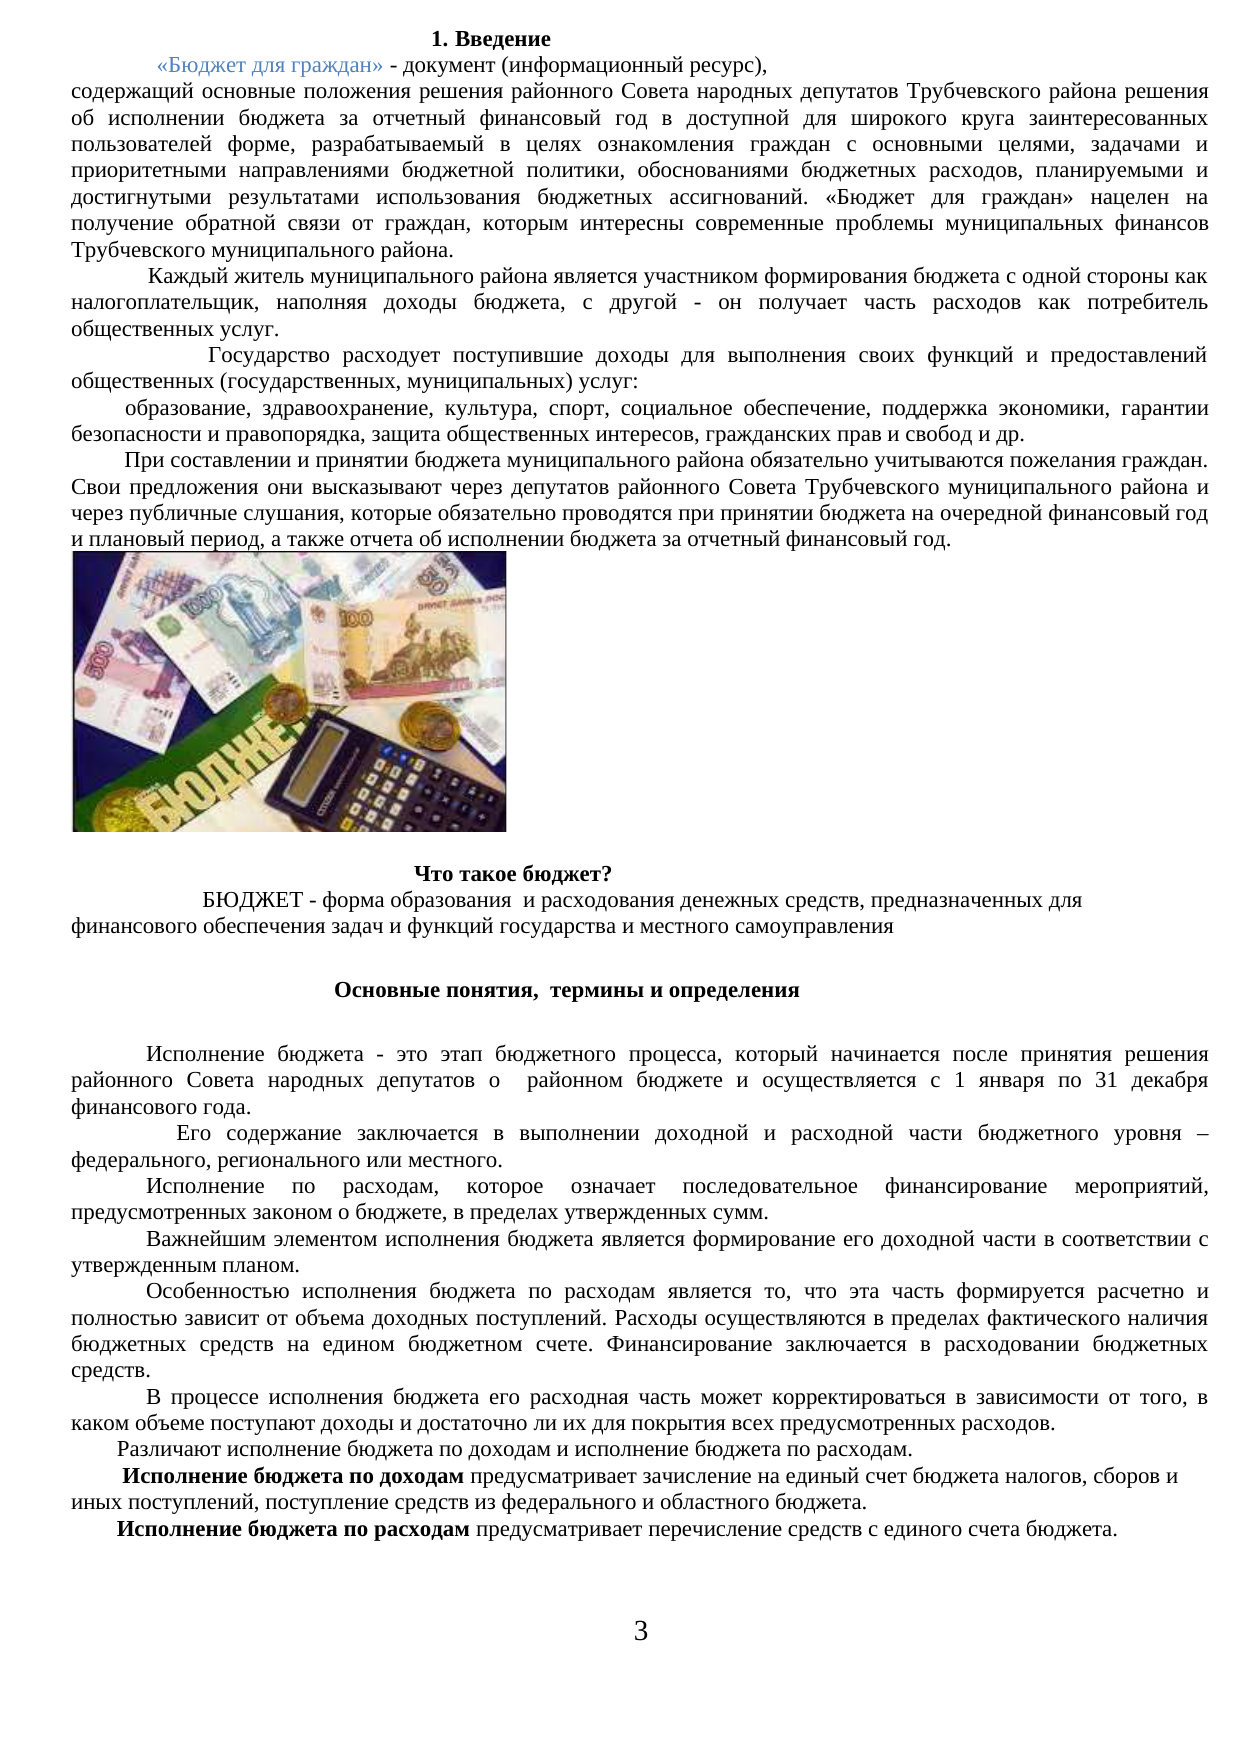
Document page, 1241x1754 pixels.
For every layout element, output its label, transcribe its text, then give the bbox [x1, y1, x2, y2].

text содержащий основные положения решения районного Совета народных депутатов Трубчевского района решения об исполнении бюджета за отчетный финансовый год в доступной для широкого круга заинтересованных пользователей форме, разрабатываемый в целях ознакомления граждан с основными целями, задачами и приоритетными направлениями бюджетной политики, обоснованиями бюджетных расходов, планируемыми и достигнутыми результатами использования бюджетных ассигнований. «Бюджет для граждан» нацелен на получение обратной связи от граждан, которым интересны современные проблемы муниципальных финансов Трубчевского муниципального района. [71, 77, 1211, 262]
text «Бюджет для граждан» - документ (информационный ресурс), [71, 51, 1211, 77]
text Особенностью исполнения бюджета по расходам является то, что эта часть формируется расчетно и полностью зависит от объема доходных поступлений. Расходы осуществляются в пределах фактического наличия бюджетных средств на едином бюджетном счете. Финансирование заключается в расходовании бюджетных средств. [71, 1277, 1211, 1383]
text При составлении и принятии бюджета муниципального района обязательно учитываются пожелания граждан. Свои предложения они высказывают через депутатов районного Совета Трубчевского муниципального района и через публичные слушания, которые обязательно проводятся при принятии бюджета на очередной финансовый год и плановый период, а также отчета об исполнении бюджета за отчетный финансовый год. [71, 446, 1211, 552]
text Исполнение бюджета по расходам предусматривает перечисление средств с единого счета бюджета. [71, 1514, 1211, 1541]
text образование, здравоохранение, культура, спорт, социальное обеспечение, поддержка экономики, гарантии безопасности и правопорядка, защита общественных интересов, гражданских прав и свобод и др. [71, 394, 1211, 446]
text Исполнение бюджета по доходам предусматривает зачисление на единый счет бюджета налогов, сборов и иных поступлений, поступление средств из федерального и областного бюджета. [71, 1462, 1211, 1514]
text Основные понятия, термины и определения [71, 976, 1211, 1003]
text Важнейшим элементом исполнения бюджета является формирование его доходной части в соответствии с утвержденным планом. [71, 1225, 1211, 1277]
text БЮДЖЕТ - форма образования и расходования денежных средств, предназначенных для финансового обеспечения задач и функций государства и местного самоуправления [71, 886, 1211, 939]
text Государство расходует поступившие доходы для выполнения своих функций и предоставлений общественных (государственных, муниципальных) услуг: [71, 341, 1211, 394]
text Исполнение по расходам, которое означает последовательное финансирование мероприятий, предусмотренных законом о бюджете, в пределах утвержденных сумм. [71, 1172, 1211, 1225]
text Его содержание заключается в выполнении доходной и расходной части бюджетного уровня – федерального, регионального или местного. [71, 1119, 1211, 1172]
text 1. Введение [71, 25, 1211, 51]
text Исполнение бюджета - это этап бюджетного процесса, который начинается после принятия решения районного Совета народных депутатов о районном бюджете и осуществляется с 1 января по 31 декабря финансового года. [71, 1040, 1211, 1119]
text Что такое бюджет? [71, 860, 1211, 886]
text Каждый житель муниципального района является участником формирования бюджета с одной стороны как налогоплательщик, наполняя доходы бюджета, с другой - он получает часть расходов как потребитель общественных услуг. [71, 262, 1211, 341]
text Различают исполнение бюджета по доходам и исполнение бюджета по расходам. [71, 1436, 1211, 1462]
text В процессе исполнения бюджета его расходная часть может корректироваться в зависимости от того, в каком объеме поступают доходы и достаточно ли их для покрытия всех предусмотренных расходов. [71, 1383, 1211, 1436]
